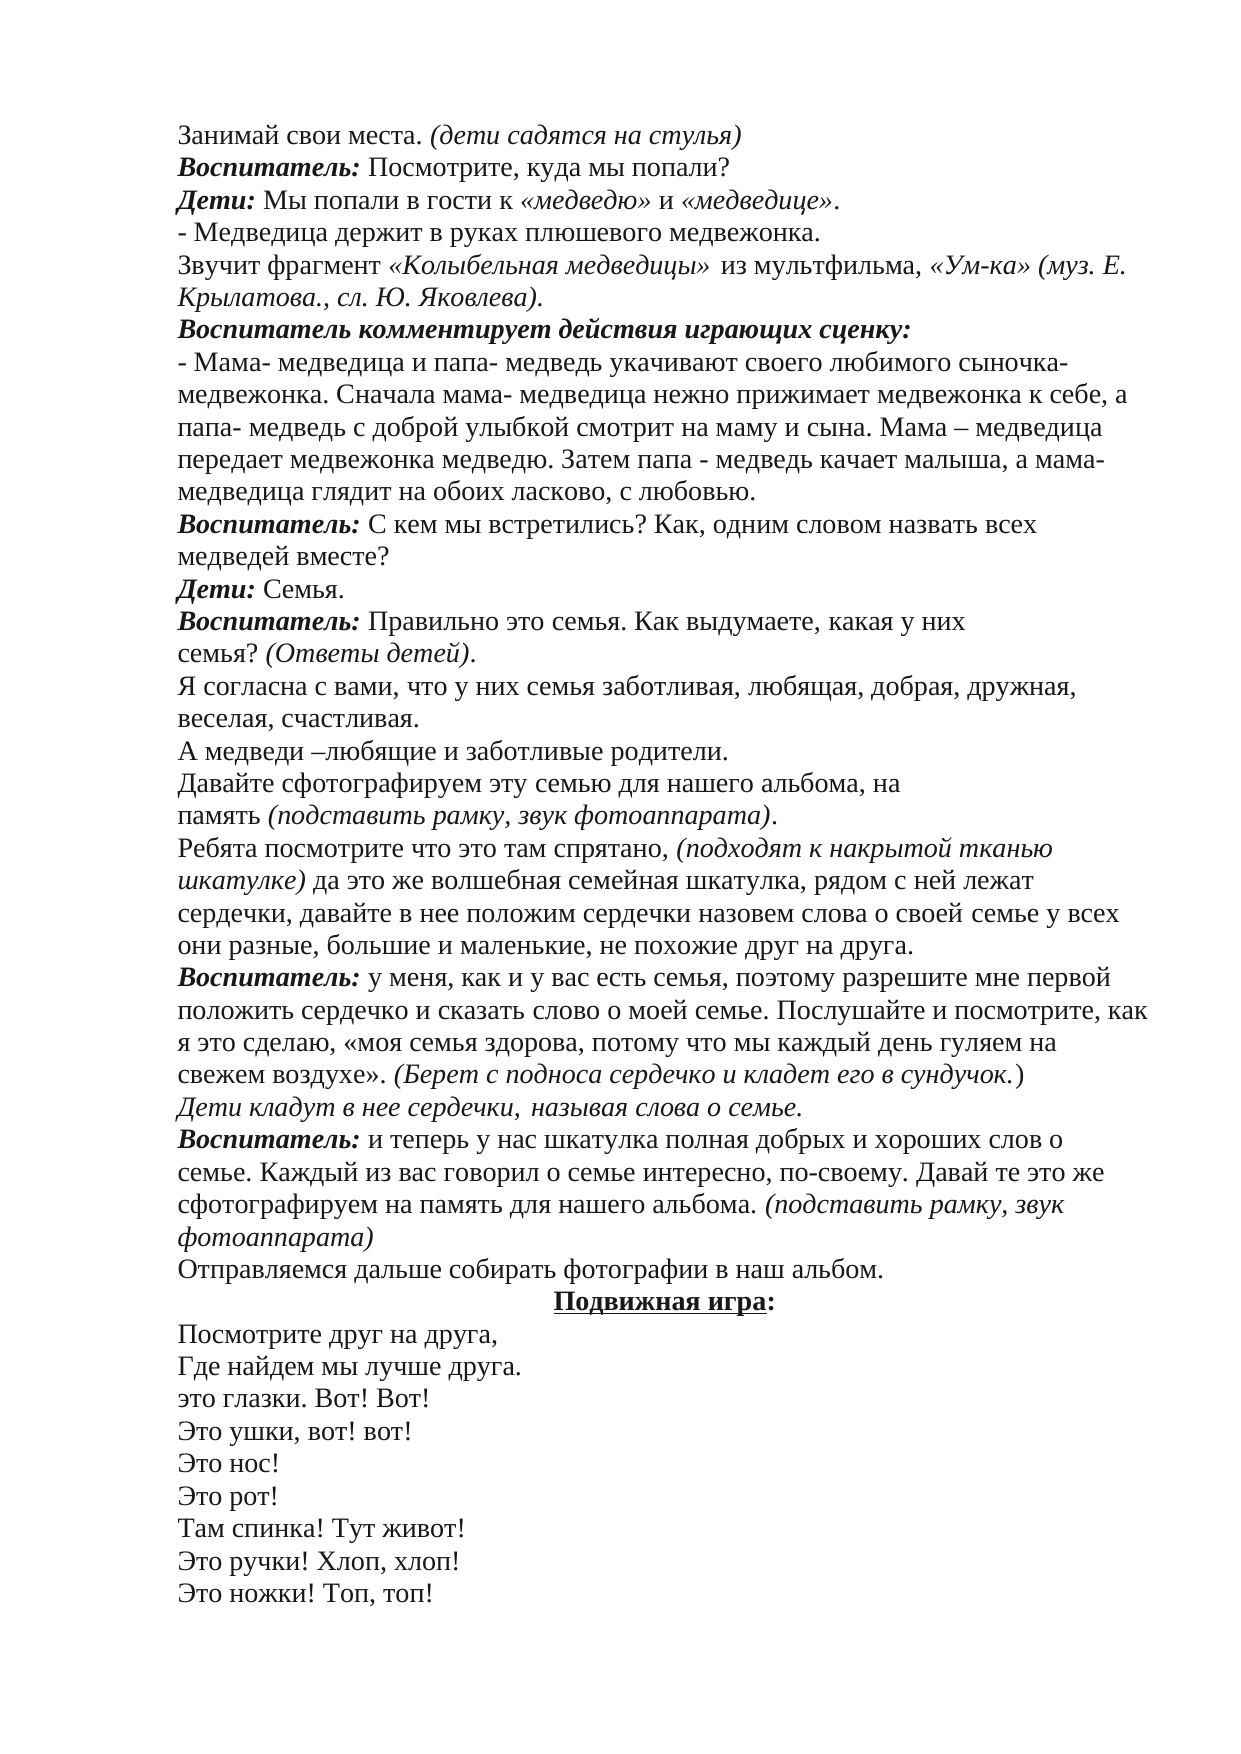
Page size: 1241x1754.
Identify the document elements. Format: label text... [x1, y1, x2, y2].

text Дети кладут в нее сердечки, называя слова о семье. [177, 1090, 1152, 1122]
text Отправляемся дальше собирать фотографии в наш альбом. [177, 1252, 1152, 1284]
text Это ручки! Хлоп, хлоп! [177, 1543, 1152, 1576]
text Звучит фрагмент «Колыбельная медведицы» из мультфильма, «Ум-ка» (муз. Е. Крылатова., сл. Ю. Яковлева). [177, 248, 1152, 312]
text Воспитатель: Посмотрите, куда мы попали? [177, 151, 1152, 183]
text Посмотрите друг на друга, [177, 1317, 1152, 1349]
text - Мама- медведица и папа- медведь укачивают своего любимого сыночка-медвежонка. Сначала мама- медведица нежно прижимает медвежонка к себе, а папа- медведь с доброй улыбкой смотрит на маму и сына. Мама – медведица передает медвежонка медведю. Затем папа - медведь качает малыша, а мама- медведица глядит на обоих ласково, с любовью. [177, 345, 1152, 507]
text А медведи –любящие и заботливые родители. [177, 734, 1152, 766]
text Воспитатель: С кем мы встретились? Как, одним словом назвать всех медведей вместе? [177, 507, 1152, 572]
text - Медведица держит в руках плюшевого медвежонка. [177, 215, 1152, 248]
text Воспитатель: Правильно это семья. Как выдумаете, какая у них семья? (Ответы детей). [177, 604, 1152, 669]
text Воспитатель: и теперь у нас шкатулка полная добрых и хороших слов о семье. Каждый из вас говорил о семье интересно, по-своему. Давай те это же сфотографируем на память для нашего альбома. (подставить рамку, звук фотоаппарата) [177, 1122, 1152, 1252]
text Где найдем мы лучше друга. [177, 1349, 1152, 1382]
text Я согласна с вами, что у них семья заботливая, любящая, добрая, дружная, веселая, счастливая. [177, 669, 1152, 734]
text Это рот! [177, 1479, 1152, 1511]
text Дети: Семья. [177, 572, 1152, 604]
text Дети: Мы попали в гости к «медведю» и «медведице». [177, 183, 1152, 215]
text Это ушки, вот! вот! [177, 1414, 1152, 1446]
text Там спинка! Тут живот! [177, 1511, 1152, 1543]
text Подвижная игра: [177, 1284, 1152, 1317]
text Ребята посмотрите что это там спрятано, (подходят к накрытой тканью шкатулке) да это же волшебная семейная шкатулка, рядом с ней лежат сердечки, давайте в нее положим сердечки назовем слова о своей семье у всех они разные, большие и маленькие, не похожие друг на друга. [177, 831, 1152, 960]
text Это нос! [177, 1446, 1152, 1479]
text Воспитатель: у меня, как и у вас есть семья, поэтому разрешите мне первой положить сердечко и сказать слово о моей семье. Послушайте и посмотрите, как я это сделаю, «моя семья здорова, потому что мы каждый день гуляем на свежем воздухе». (Берет с подноса сердечко и кладет его в сундучок.) [177, 960, 1152, 1090]
text это глазки. Вот! Вот! [177, 1382, 1152, 1414]
text Воспитатель комментирует действия играющих сценку: [177, 312, 1152, 345]
text Это ножки! Топ, топ! [177, 1576, 1152, 1608]
text Занимай свои места. (дети садятся на стулья) [177, 118, 1152, 151]
text Давайте сфотографируем эту семью для нашего альбома, на память (подставить рамку, звук фотоаппарата). [177, 766, 1152, 831]
